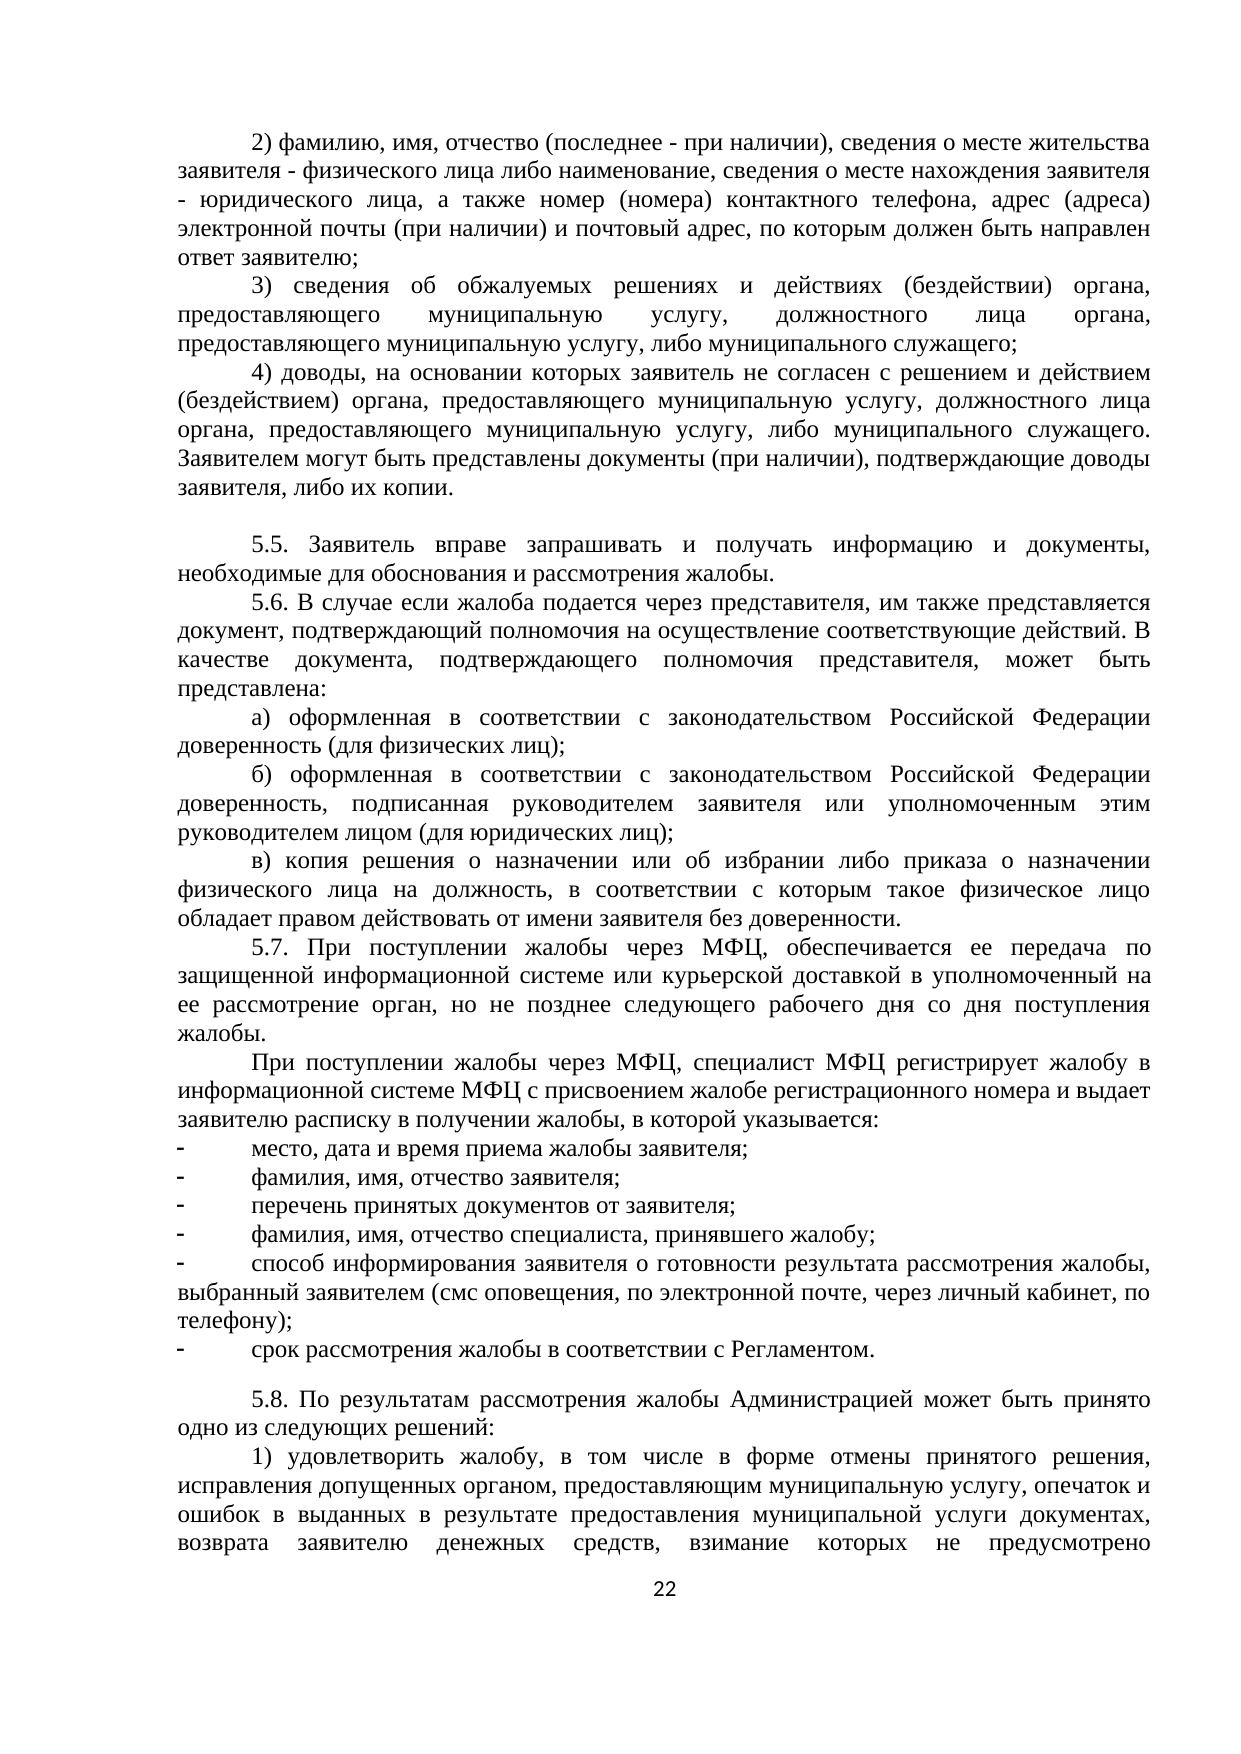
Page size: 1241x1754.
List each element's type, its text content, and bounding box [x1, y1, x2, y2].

text 5.7. При поступлении жалобы через МФЦ, обеспечивается ее передача по защищенной информационной системе или курьерской доставкой в уполномоченный на ее рассмотрение орган, но не позднее следующего рабочего дня со дня поступления жалобы. [177, 932, 1152, 1047]
text 2) фамилию, имя, отчество (последнее - при наличии), сведения о месте жительства заявителя - физического лица либо наименование, сведения о месте нахождения заявителя - юридического лица, а также номер (номера) контактного телефона, адрес (адреса) электронной почты (при наличии) и почтовый адрес, по которым должен быть направлен ответ заявителю; [177, 127, 1152, 270]
text 3) сведения об обжалуемых решениях и действиях (бездействии) органа, предоставляющего муниципальную услугу, должностного лица органа, предоставляющего муниципальную услугу, либо муниципального служащего; [177, 270, 1152, 357]
text 5.6. В случае если жалоба подается через представителя, им также представляется документ, подтверждающий полномочия на осуществление соответствующие действий. В качестве документа, подтверждающего полномочия представителя, может быть представлена: [177, 587, 1152, 702]
list фамилия, имя, отчество специалиста, принявшего жалобу; [176, 1219, 1152, 1248]
text в) копия решения о назначении или об избрании либо приказа о назначении физического лица на должность, в соответствии с которым такое физическое лицо обладает правом действовать от имени заявителя без доверенности. [177, 845, 1152, 932]
text 4) доводы, на основании которых заявитель не согласен с решением и действием (бездействием) органа, предоставляющего муниципальную услугу, должностного лица органа, предоставляющего муниципальную услугу, либо муниципального служащего. Заявителем могут быть представлены документы (при наличии), подтверждающие доводы заявителя, либо их копии. [177, 357, 1152, 500]
text 5.8. По результатам рассмотрения жалобы Администрацией может быть принято одно из следующих решений: [177, 1384, 1152, 1441]
list способ информирования заявителя о готовности результата рассмотрения жалобы, выбранный заявителем (смс оповещения, по электронной почте, через личный кабинет, по телефону); [176, 1248, 1152, 1334]
text б) оформленная в соответствии с законодательством Российской Федерации доверенность, подписанная руководителем заявителя или уполномоченным этим руководителем лицом (для юридических лиц); [177, 759, 1152, 845]
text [177, 1441, 1152, 1556]
list место, дата и время приема жалобы заявителя; [176, 1133, 1152, 1162]
list перечень принятых документов от заявителя; [176, 1190, 1152, 1219]
list фамилия, имя, отчество заявителя; [176, 1162, 1152, 1190]
list срок рассмотрения жалобы в соответствии с Регламентом. [176, 1334, 1152, 1363]
text При поступлении жалобы через МФЦ, специалист МФЦ регистрирует жалобу в информационной системе МФЦ с присвоением жалобе регистрационного номера и выдает заявителю расписку в получении жалобы, в которой указывается: [177, 1047, 1152, 1133]
text 5.5. Заявитель вправе запрашивать и получать информацию и документы, необходимые для обоснования и рассмотрения жалобы. [177, 529, 1152, 587]
text а) оформленная в соответствии с законодательством Российской Федерации доверенность (для физических лиц); [177, 702, 1152, 759]
